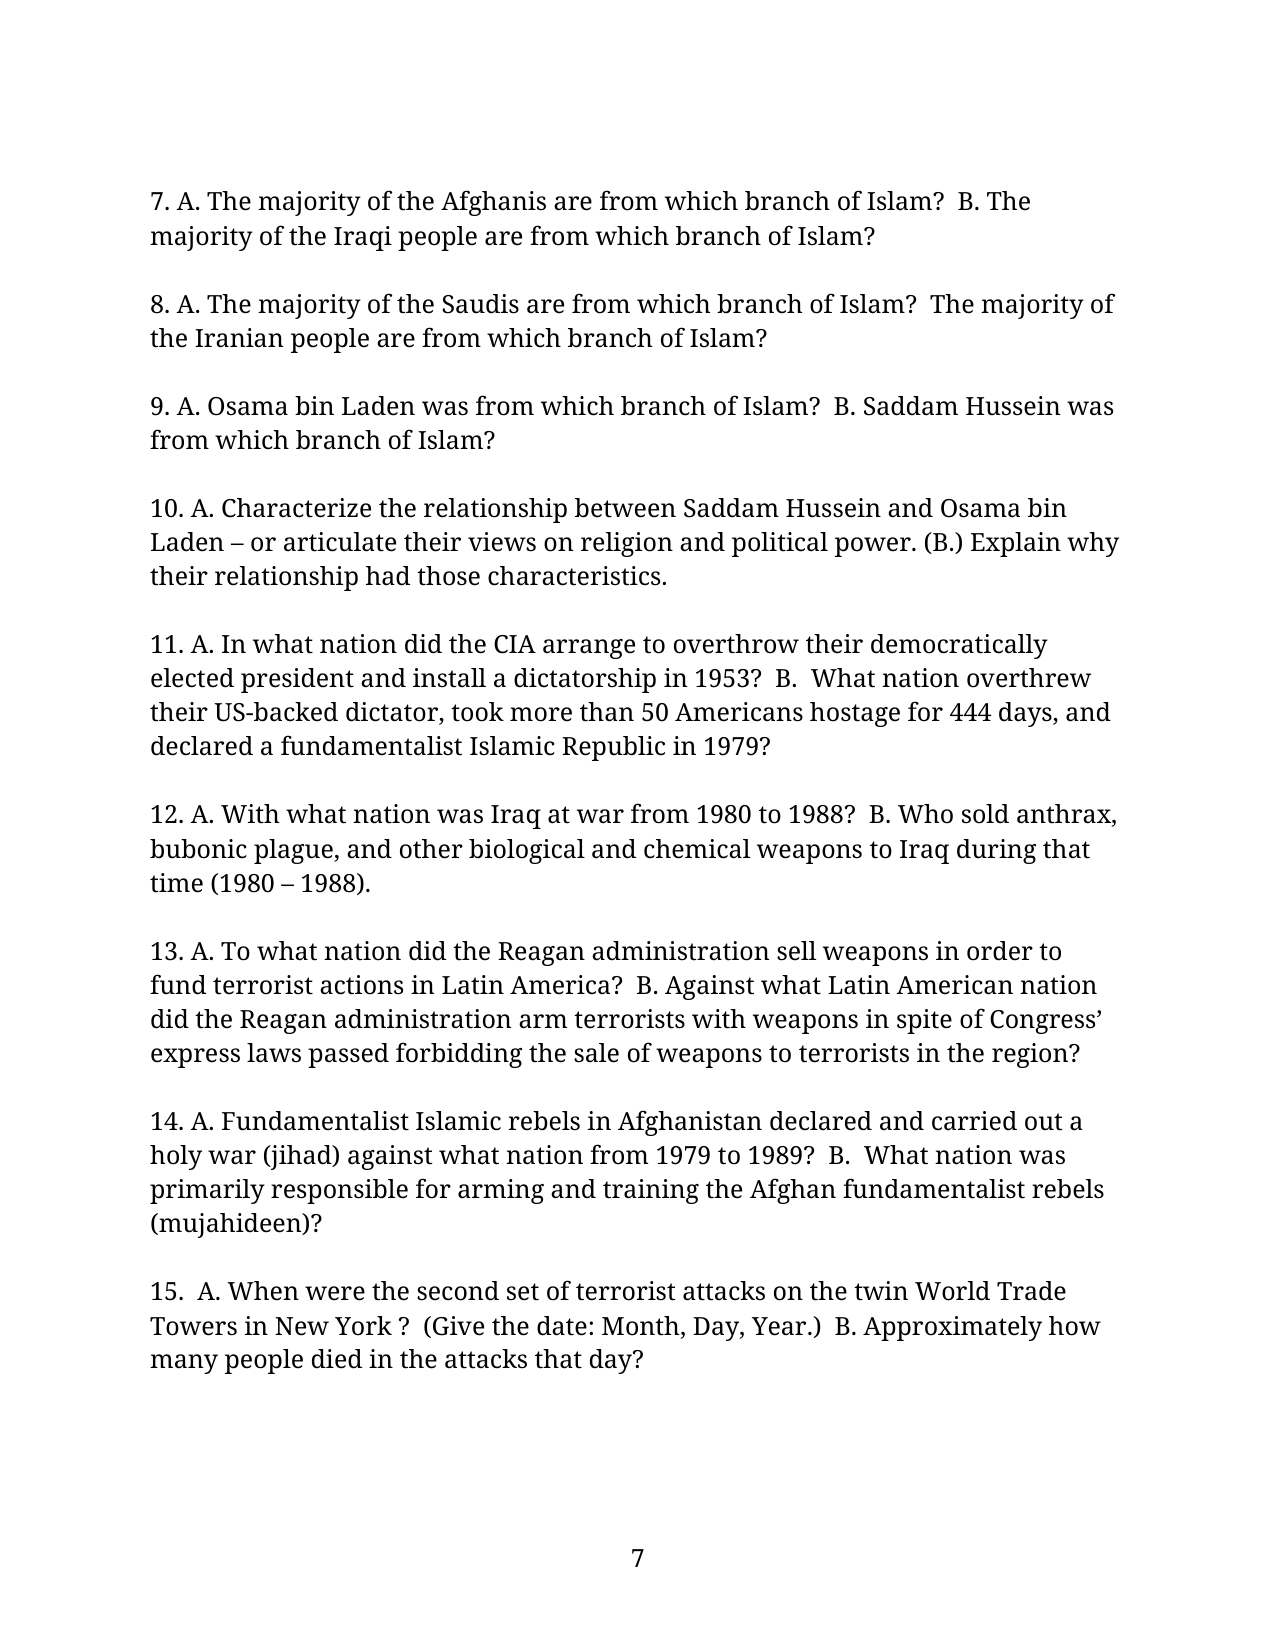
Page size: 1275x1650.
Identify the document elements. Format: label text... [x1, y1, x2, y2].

text 12. A. With what nation was Iraq at war from 1980 to 1988? B. Who sold anthrax, bubonic plague, and other biological and chemical weapons to Iraq during that time (1980 – 1988). [150, 797, 1125, 933]
text 14. A. Fundamentalist Islamic rebels in Afghanistan declared and carried out a holy war (jihad) against what nation from 1979 to 1989? B. What nation was primarily responsible for arming and training the Afghan fundamentalist rebels (mujahideen)? [150, 1104, 1125, 1240]
text 11. A. In what nation did the CIA arrange to overthrow their democratically elected president and install a dictatorship in 1953? B. What nation overthrew their US-backed dictator, took more than 50 Americans hostage for 444 days, and declared a fundamentalist Islamic Republic in 1979? [150, 627, 1125, 763]
text 9. A. Osama bin Laden was from which branch of Islam? B. Saddam Hussein was from which branch of Islam? [150, 388, 1125, 457]
text 10. A. Characterize the relationship between Saddam Hussein and Osama bin Laden – or articulate their views on religion and political power. (B.) Explain why their relationship had those characteristics. [150, 491, 1125, 593]
text 15. A. When were the second set of terrorist attacks on the twin World Trade Towers in New York ? (Give the date: Month, Day, Year.) B. Approximately how many people died in the attacks that day? [150, 1274, 1125, 1376]
text 7. A. The majority of the Afghanis are from which branch of Islam? B. The majority of the Iraqi people are from which branch of Islam? [150, 184, 1125, 252]
text 8. A. The majority of the Saudis are from which branch of Islam? The majority of the Iranian people are from which branch of Islam? [150, 286, 1125, 388]
text 13. A. To what nation did the Reagan administration sell weapons in order to fund terrorist actions in Latin America? B. Against what Latin American nation did the Reagan administration arm terrorists with weapons in spite of Congress’ express laws passed forbidding the sale of weapons to terrorists in the region? [150, 933, 1125, 1070]
